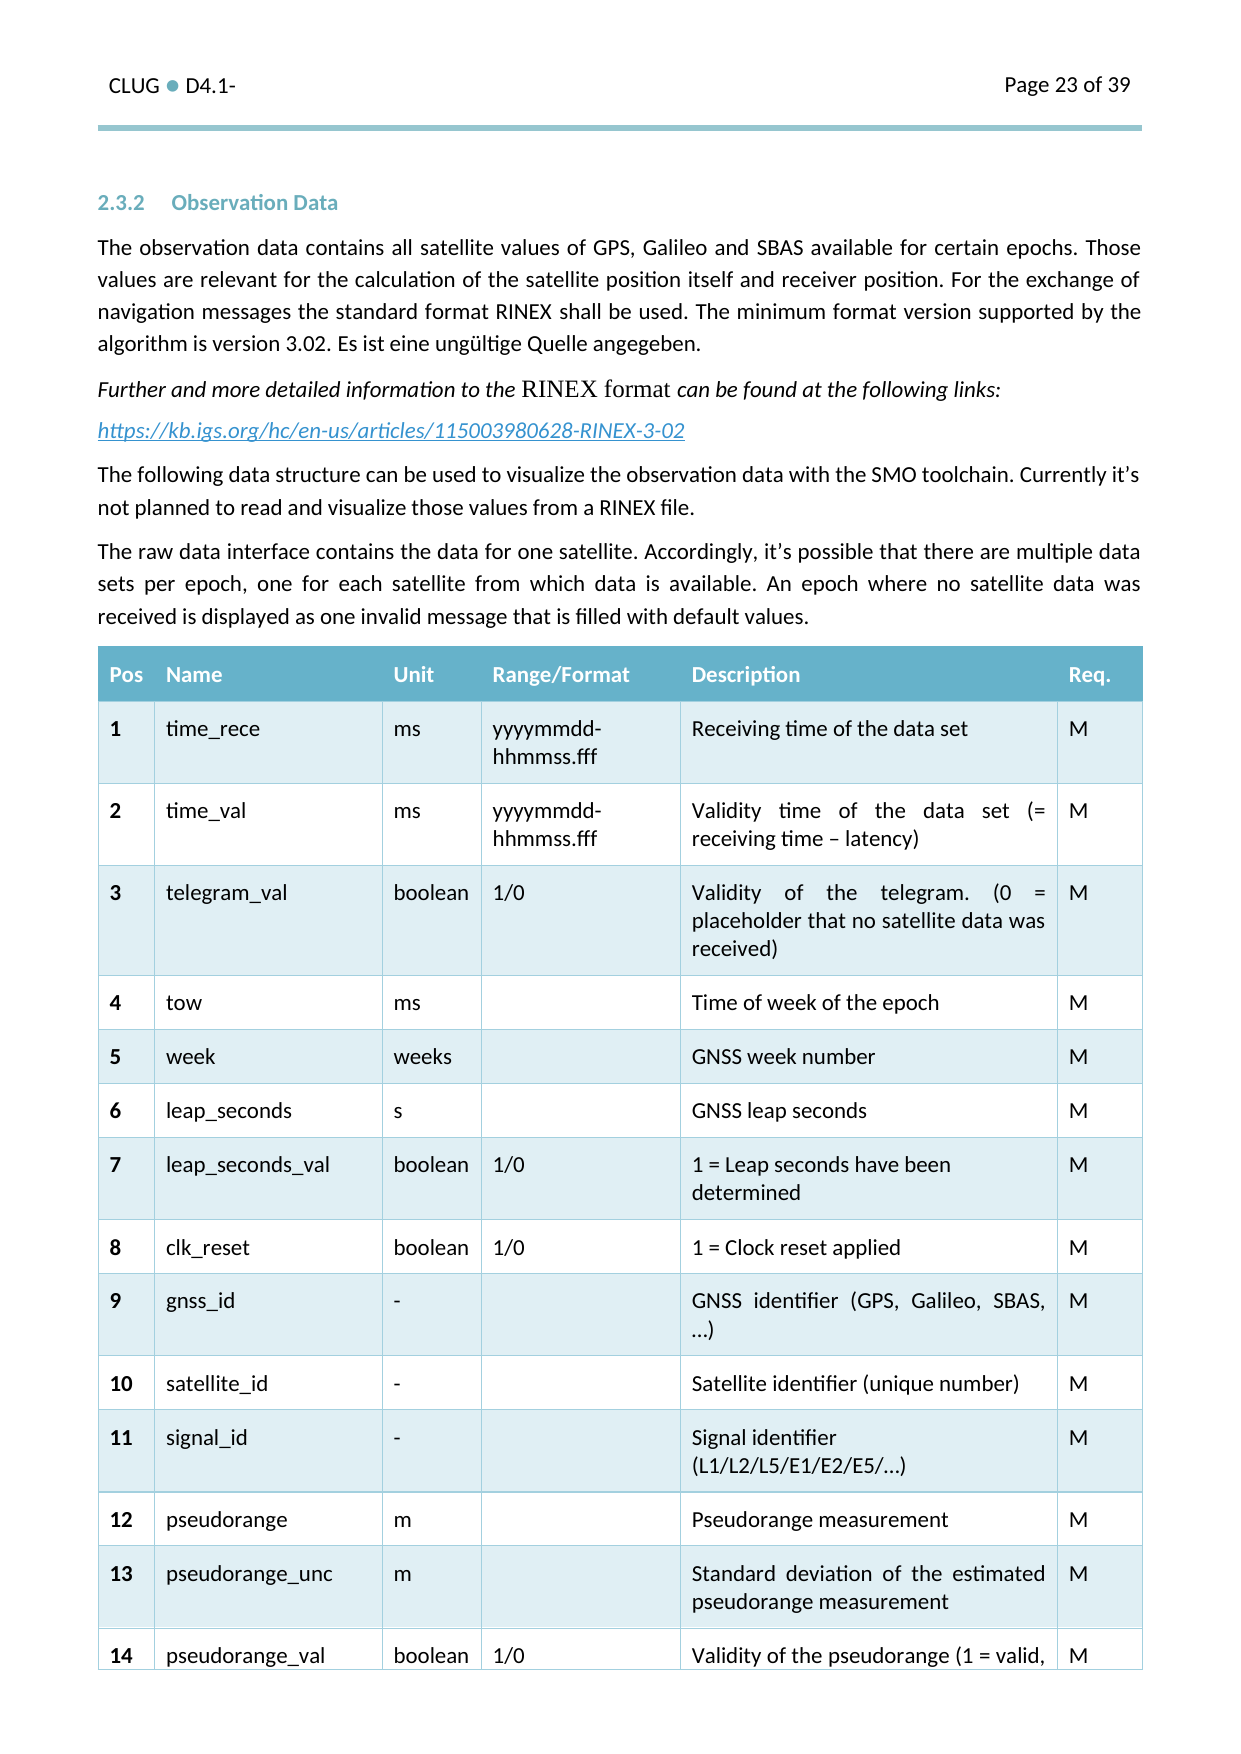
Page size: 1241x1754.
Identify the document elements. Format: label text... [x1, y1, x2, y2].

table_cell telegram_val [155, 866, 382, 975]
table_cell 11 [99, 1410, 154, 1491]
table_cell pseudorange_unc [155, 1546, 382, 1627]
table_cell 6 [99, 1084, 154, 1137]
table_cell M [1058, 866, 1142, 975]
text Further and more detailed information to the RINEX format can be found at the following links: [97, 374, 1143, 403]
table_cell time_val [155, 784, 382, 865]
table_cell M [1058, 1493, 1142, 1545]
table_cell 5 [99, 1030, 154, 1083]
table_cell M [1058, 1030, 1142, 1083]
table_cell 7 [99, 1138, 154, 1219]
table_header Pos [99, 648, 154, 701]
table_cell boolean [383, 866, 481, 975]
table_cell 12 [99, 1493, 154, 1545]
table_cell 3 [99, 866, 154, 975]
table_header Unit [383, 648, 481, 701]
table_cell week [155, 1030, 382, 1083]
subtitle Observation Data [97, 188, 1143, 216]
table_cell signal_id [155, 1410, 382, 1491]
table_cell pseudorange [155, 1493, 382, 1545]
table_cell 1/0 [482, 1138, 680, 1219]
table_cell 10 [99, 1356, 154, 1409]
table_cell Satellite identifier (unique number) [681, 1356, 1057, 1409]
table_cell Receiving time of the data set [681, 702, 1057, 783]
table_cell [482, 1274, 680, 1355]
table_cell M [1058, 702, 1142, 783]
table_cell GNSS week number [681, 1030, 1057, 1083]
table_header Description [681, 648, 1057, 701]
table_cell 1/0 [482, 866, 680, 975]
table_header Req. [1058, 648, 1142, 701]
table_cell [482, 1410, 680, 1491]
table_cell [482, 1356, 680, 1409]
table_cell 14 [99, 1629, 154, 1669]
table_cell weeks [383, 1030, 481, 1083]
table_cell 9 [99, 1274, 154, 1355]
table_cell M [1058, 1084, 1142, 1137]
table_cell ms [383, 784, 481, 865]
table_cell M [1058, 1629, 1142, 1669]
table_cell M [1058, 784, 1142, 865]
table_cell 1/0 [482, 1629, 680, 1669]
table_cell [482, 976, 680, 1029]
text The observation data contains all satellite values of GPS, Galileo and SBAS available for certain epochs. Those values are relevant for the calculation of the satellite position itself and receiver position. For the exchange of navigation messages the standard format RINEX shall be used. The minimum format version supported by the algorithm is version 3.02. [97, 233, 1143, 358]
table_cell M [1058, 976, 1142, 1029]
table_cell m [383, 1493, 481, 1545]
table_cell M [1058, 1356, 1142, 1409]
table_cell yyyymmdd-hhmmss.fff [482, 784, 680, 865]
table_cell - [383, 1274, 481, 1355]
table_cell Standard deviation of the estimated pseudorange measurement [681, 1546, 1057, 1627]
table_cell tow [155, 976, 382, 1029]
table_cell s [383, 1084, 481, 1137]
table_cell - [383, 1356, 481, 1409]
table_cell [482, 1546, 680, 1627]
table_cell m [383, 1546, 481, 1627]
table_cell yyyymmdd-hhmmss.fff [482, 702, 680, 783]
table_cell Signal identifier (L1/L2/L5/E1/E2/E5/…) [681, 1410, 1057, 1491]
table_header Name [155, 648, 382, 701]
table_cell boolean [383, 1138, 481, 1219]
table_cell 13 [99, 1546, 154, 1627]
table_cell [482, 1084, 680, 1137]
table_cell 2 [99, 784, 154, 865]
table_cell - [383, 1410, 481, 1491]
table_cell 1 = Clock reset applied [681, 1220, 1057, 1273]
table_cell M [1058, 1546, 1142, 1627]
table_cell leap_seconds [155, 1084, 382, 1137]
table_cell Validity of the telegram. (0 = placeholder that no satellite data was received) [681, 866, 1057, 975]
table_cell M [1058, 1138, 1142, 1219]
table_cell time_rece [155, 702, 382, 783]
table_cell 1/0 [482, 1220, 680, 1273]
table_cell ms [383, 702, 481, 783]
table_cell [482, 1030, 680, 1083]
table_cell GNSS identifier (GPS, Galileo, SBAS, …) [681, 1274, 1057, 1355]
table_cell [681, 1629, 1057, 1669]
table_cell clk_reset [155, 1220, 382, 1273]
table_cell Pseudorange measurement [681, 1493, 1057, 1545]
table_cell M [1058, 1410, 1142, 1491]
table_cell satellite_id [155, 1356, 382, 1409]
table_cell leap_seconds_val [155, 1138, 382, 1219]
table_cell ms [383, 976, 481, 1029]
table_cell Time of week of the epoch [681, 976, 1057, 1029]
text The raw data interface contains the data for one satellite. Accordingly, it’s possible that there are multiple data sets per epoch, one for each satellite from which data is available. An epoch where no satellite data was received is displayed as one invalid message that is filled with default values. [97, 537, 1143, 630]
table_cell gnss_id [155, 1274, 382, 1355]
table_cell 1 [99, 702, 154, 783]
text https://kb.igs.org/hc/en-us/articles/115003980628-RINEX-3-02 [97, 416, 1143, 444]
table_cell M [1058, 1274, 1142, 1355]
table_cell M [1058, 1220, 1142, 1273]
table_cell 4 [99, 976, 154, 1029]
text The following data structure can be used to visualize the observation data with the SMO toolchain. Currently it’s not planned to read and visualize those values from a RINEX file. [97, 461, 1143, 521]
table_cell boolean [383, 1629, 481, 1669]
table_cell [482, 1493, 680, 1545]
table_cell 8 [99, 1220, 154, 1273]
table_cell 1 = Leap seconds have been determined [681, 1138, 1057, 1219]
table_header Range/Format [482, 648, 680, 701]
table_cell pseudorange_val [155, 1629, 382, 1669]
table_cell Validity time of the data set (= receiving time – latency) [681, 784, 1057, 865]
table_cell GNSS leap seconds [681, 1084, 1057, 1137]
table_cell boolean [383, 1220, 481, 1273]
